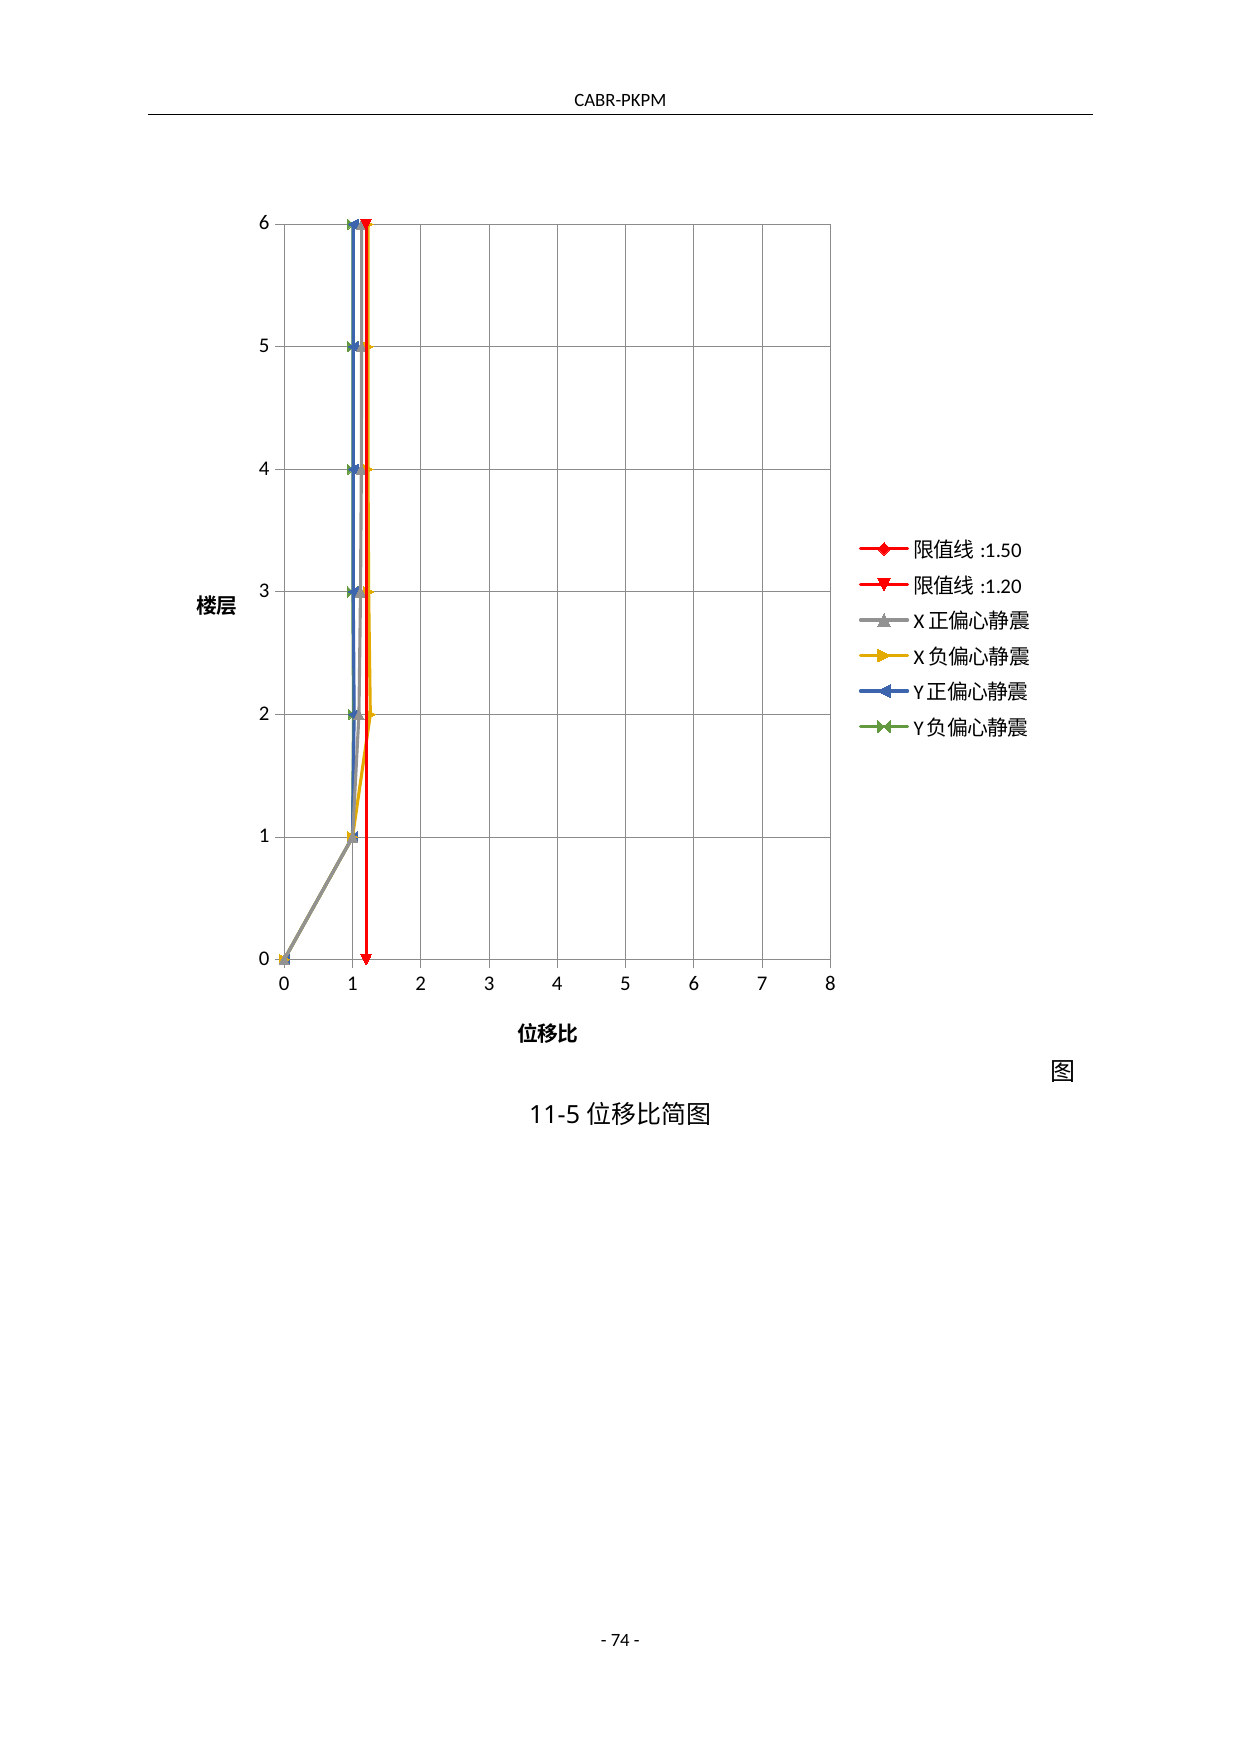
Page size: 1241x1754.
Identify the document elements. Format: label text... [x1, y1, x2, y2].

text 图11-5 位移比简图 [148, 194, 1093, 1136]
